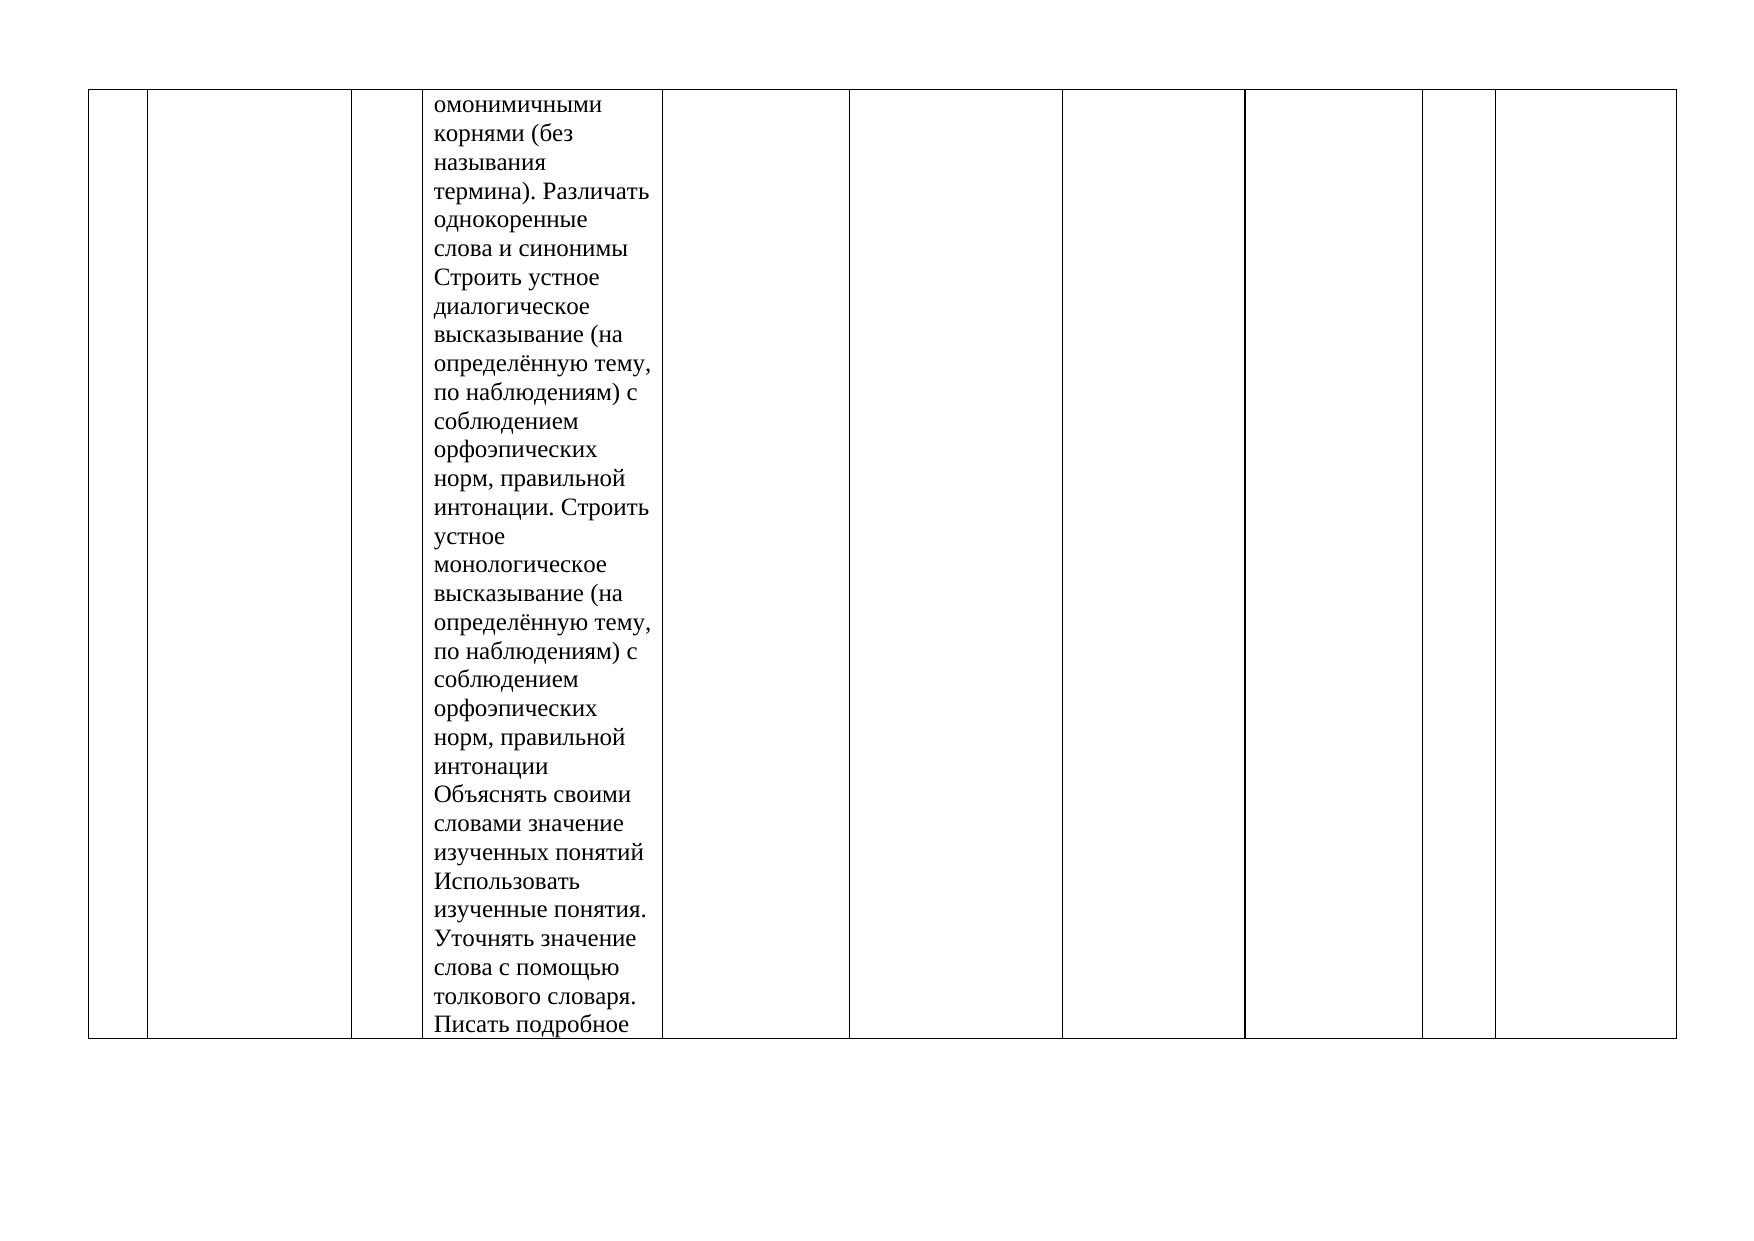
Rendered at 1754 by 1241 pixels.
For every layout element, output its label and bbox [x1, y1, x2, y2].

table_cell [1063, 90, 1244, 1038]
table_cell [1496, 90, 1676, 1038]
table_cell [89, 90, 147, 1038]
table_cell [663, 90, 849, 1038]
table_cell [1423, 90, 1495, 1038]
table_cell [1246, 90, 1422, 1038]
table_cell [423, 90, 662, 1038]
table_cell [148, 90, 351, 1038]
table_cell [352, 90, 422, 1038]
table_cell [850, 90, 1062, 1038]
